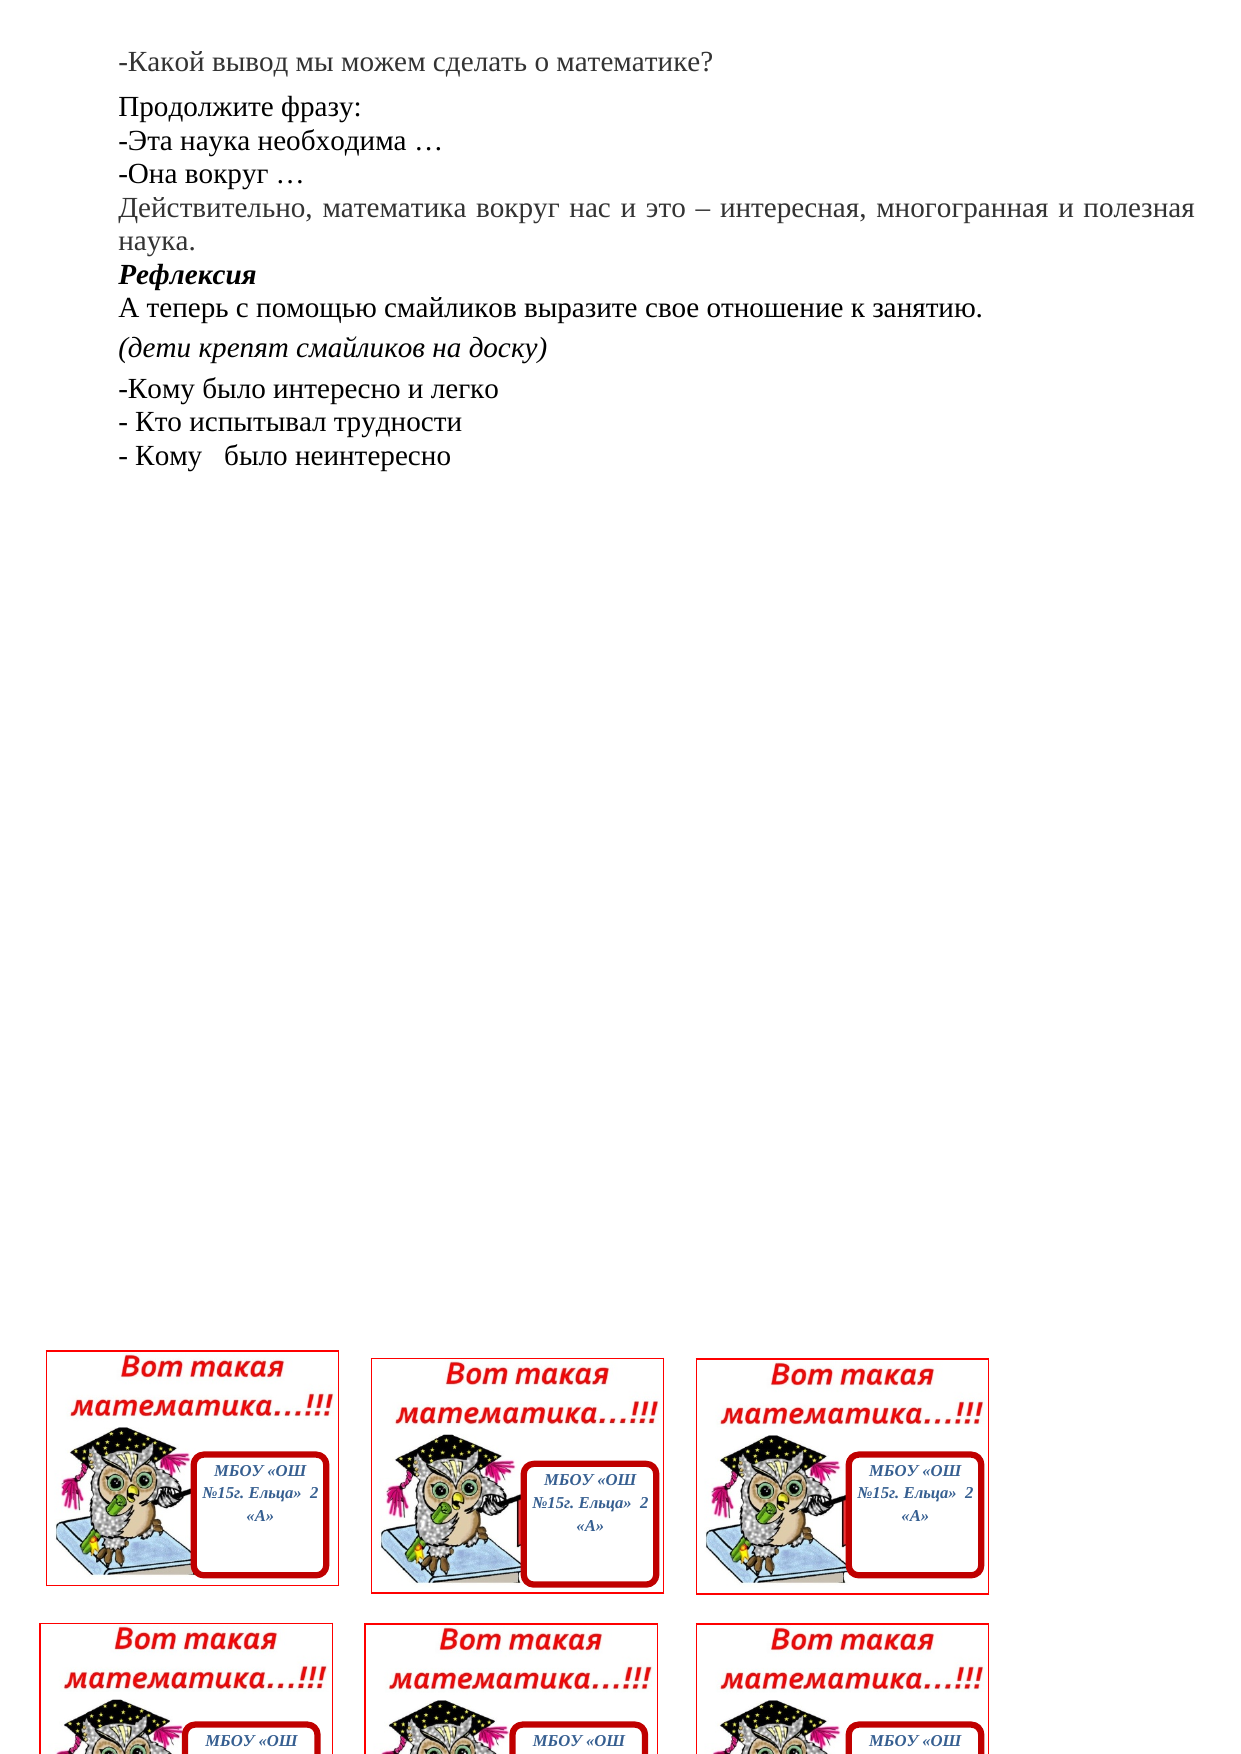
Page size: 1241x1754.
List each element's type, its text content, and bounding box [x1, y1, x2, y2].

text -Какой вывод мы можем сделать о математике? [118, 44, 1196, 78]
picture [47, 1352, 338, 1585]
text Рефлексия [118, 257, 1196, 290]
text - Кто испытывал трудности [118, 404, 1196, 438]
picture [372, 1359, 663, 1592]
text -Кому было интересно и легко [118, 371, 1196, 404]
text (дети крепят смайликов на доску) [118, 331, 1196, 364]
text Действительно, математика вокруг нас и это – интересная, многогранная и полезная наука. [118, 190, 1196, 257]
text -Она вокруг … [118, 156, 1196, 190]
picture [41, 1624, 332, 1754]
picture [697, 1360, 988, 1593]
picture [366, 1625, 657, 1754]
picture [697, 1625, 988, 1754]
text Продолжите фразу: [118, 89, 1196, 123]
text -Эта наука необходима … [118, 123, 1196, 156]
text - Кому было неинтересно [118, 438, 1196, 471]
text А теперь с помощью смайликов выразите свое отношение к занятию. [118, 290, 1196, 324]
